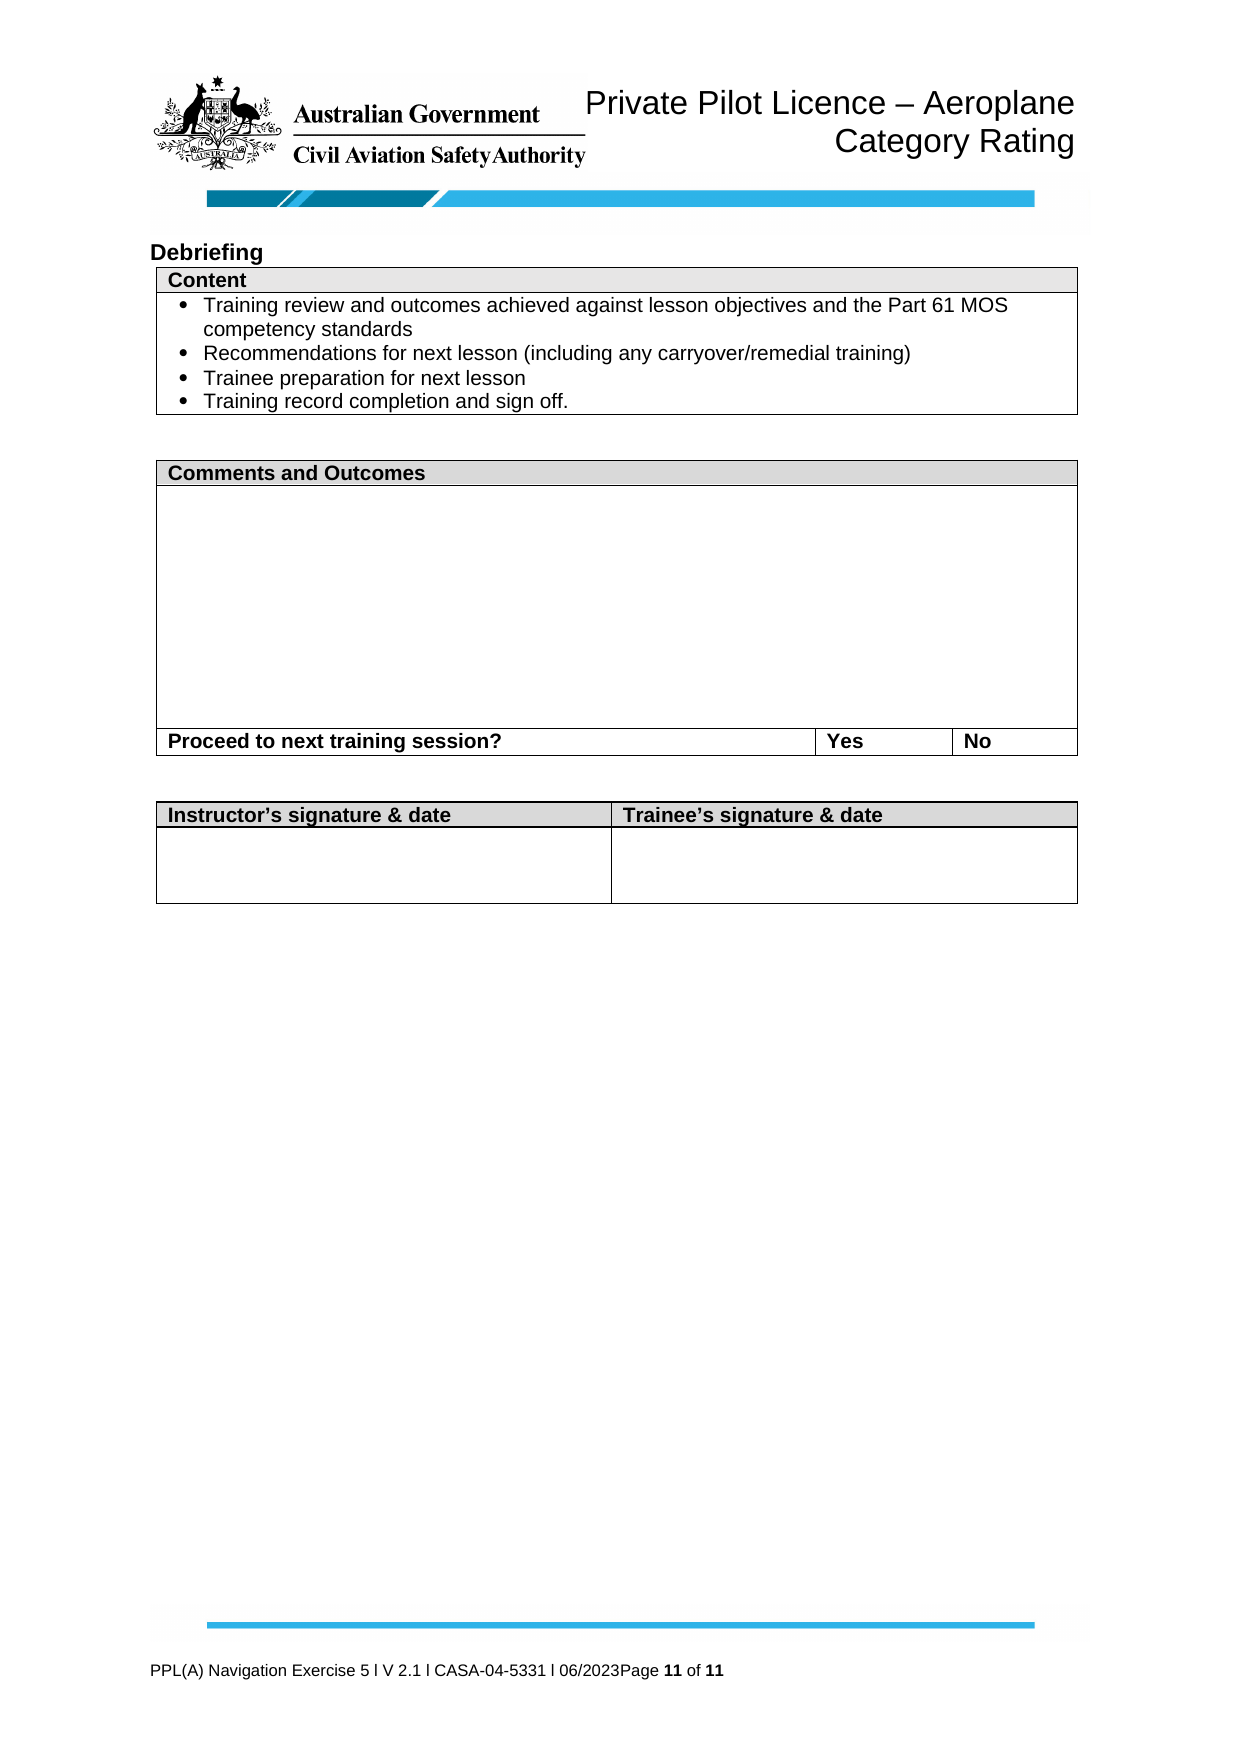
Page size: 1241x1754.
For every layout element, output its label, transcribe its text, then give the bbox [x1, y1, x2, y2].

picture [150, 73, 1091, 235]
table_header Trainee’s signature & date [612, 803, 1077, 826]
table_cell Yes [816, 729, 952, 755]
table_cell Proceed to next training session? [157, 729, 815, 755]
table_cell No [953, 729, 1077, 755]
table_header Content [157, 268, 1077, 292]
table_cell Training review and outcomes achieved against lesson objectives and the Part 61 MOS competency standards Recommendations for next lesson (including any carryover/remedial training) Trainee preparation for next lesson Training record completion and sign off. [157, 293, 1077, 413]
table_header Instructor’s signature & date [157, 803, 611, 826]
table_cell [612, 828, 1077, 903]
picture [150, 1604, 1091, 1642]
table_cell [157, 486, 1077, 728]
subtitle Debriefing [150, 239, 1090, 265]
table_header Comments and Outcomes [157, 461, 1077, 484]
table_cell [157, 828, 611, 903]
